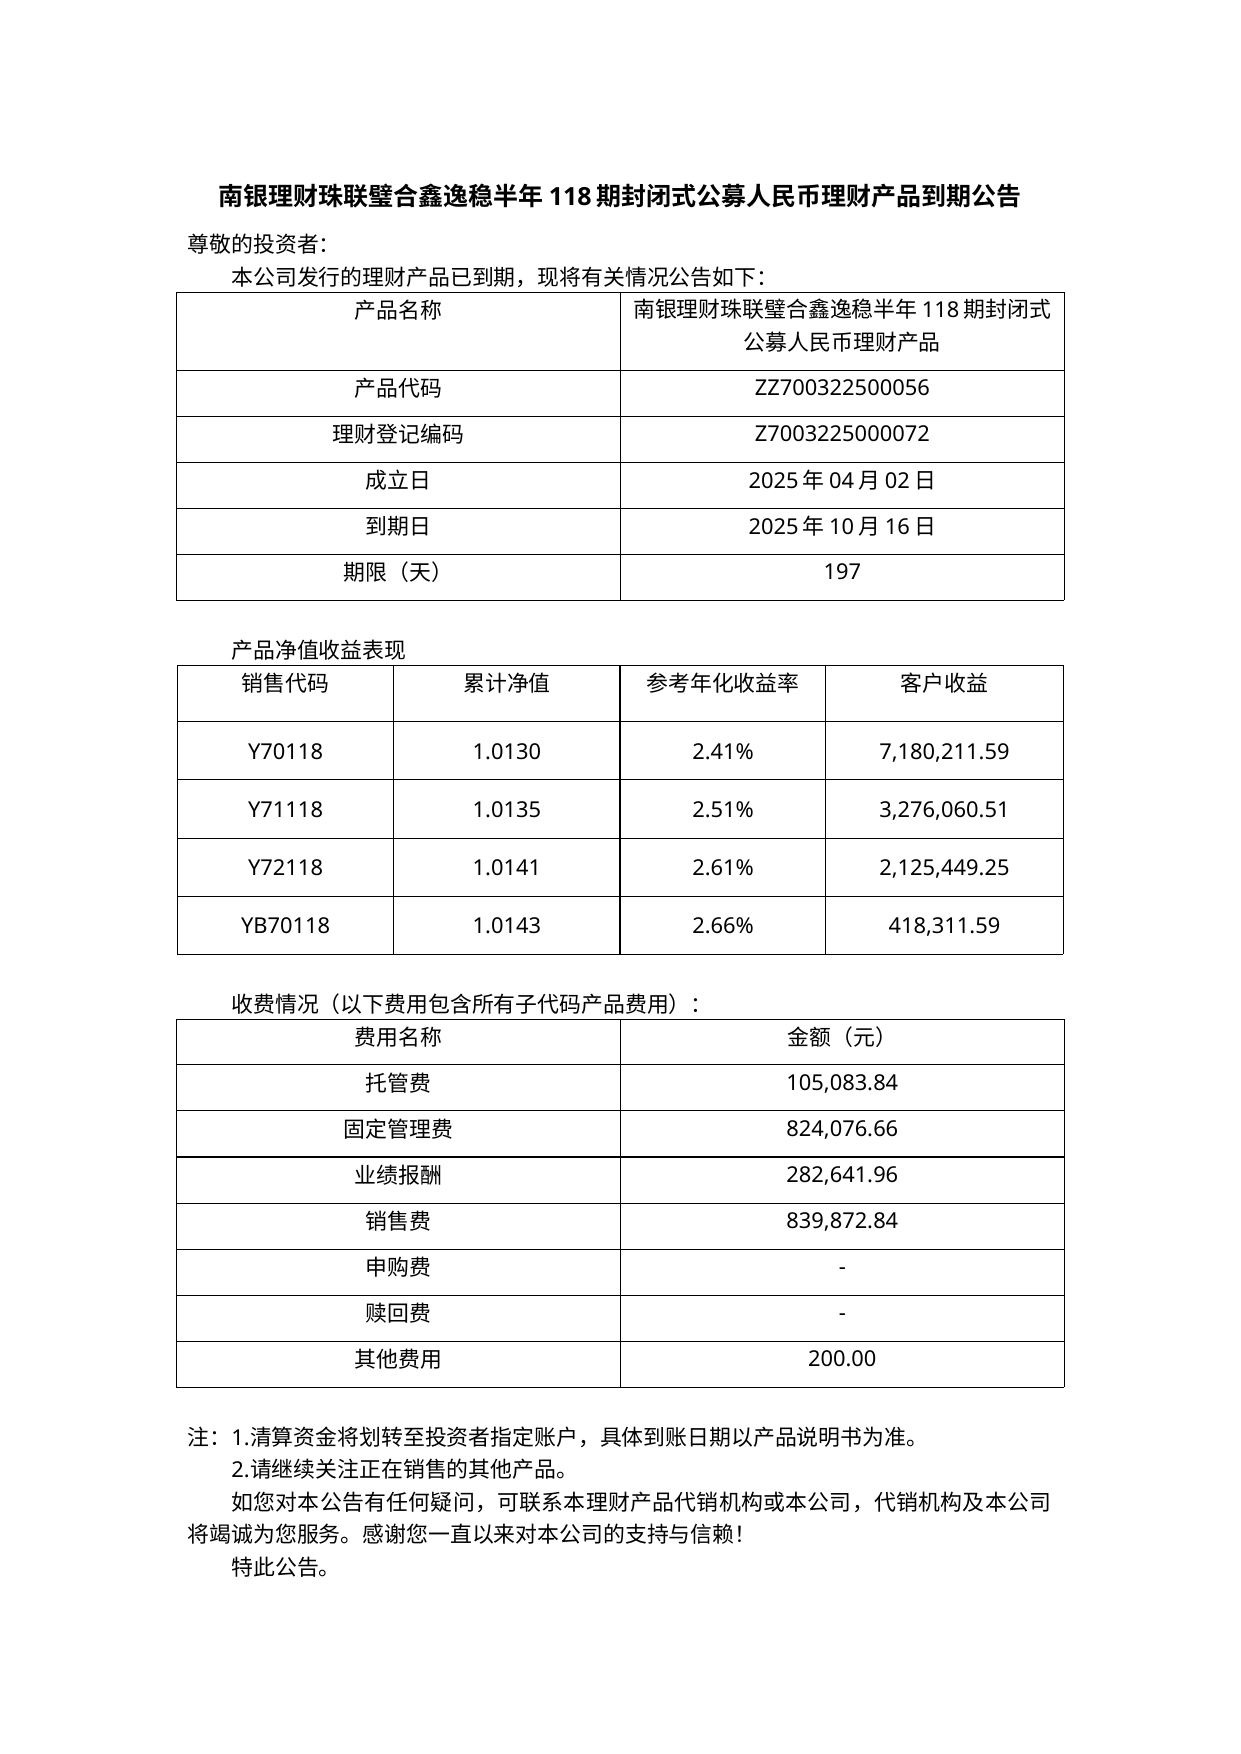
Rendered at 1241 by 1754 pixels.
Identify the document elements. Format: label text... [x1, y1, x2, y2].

table_header 销售代码 [178, 666, 393, 721]
table_cell 理财登记编码 [177, 417, 620, 462]
text 南银理财珠联璧合鑫逸稳半年118期封闭式公募人民币理财产品到期公告 [187, 162, 1053, 227]
text 如您对本公告有任何疑问，可联系本理财产品代销机构或本公司，代销机构及本公司将竭诚为您服务。感谢您一直以来对本公司的支持与信赖！ [187, 1484, 1053, 1549]
table_cell 282,641.96 [621, 1158, 1064, 1202]
table_cell 1.0130 [394, 722, 619, 779]
text 产品净值收益表现 [187, 633, 1053, 665]
table_cell 1.0135 [394, 780, 619, 837]
table_cell 其他费用 [177, 1342, 620, 1387]
table_cell Y71118 [178, 780, 393, 837]
table_header 费用名称 [177, 1020, 620, 1064]
table_cell 固定管理费 [177, 1111, 620, 1156]
table_cell 申购费 [177, 1250, 620, 1294]
table_header 产品名称 [177, 293, 620, 370]
table_cell 418,311.59 [826, 897, 1063, 954]
text 2.请继续关注正在销售的其他产品。 [187, 1452, 1053, 1484]
table_cell - [621, 1296, 1064, 1341]
table_cell 销售费 [177, 1204, 620, 1248]
table_cell ZZ700322500056 [621, 371, 1064, 416]
table_cell 105,083.84 [621, 1065, 1064, 1110]
table_header 金额（元） [621, 1020, 1064, 1064]
table_cell 839,872.84 [621, 1204, 1064, 1248]
table_cell Z7003225000072 [621, 417, 1064, 462]
table_header 南银理财珠联璧合鑫逸稳半年118期封闭式公募人民币理财产品 [621, 293, 1064, 370]
table_cell 2.51% [621, 780, 825, 837]
table_cell Y72118 [178, 839, 393, 896]
table_cell 3,276,060.51 [826, 780, 1063, 837]
table_header 客户收益 [826, 666, 1063, 721]
text 收费情况（以下费用包含所有子代码产品费用）： [187, 987, 1053, 1019]
table_cell 2.61% [621, 839, 825, 896]
text 特此公告。 [187, 1549, 1053, 1582]
table_cell 产品代码 [177, 371, 620, 416]
table_cell 2.66% [621, 897, 825, 954]
table_cell 2.41% [621, 722, 825, 779]
table_header 参考年化收益率 [621, 666, 825, 721]
table_cell 2,125,449.25 [826, 839, 1063, 896]
table_cell 200.00 [621, 1342, 1064, 1387]
table_cell 期限（天） [177, 555, 620, 600]
table_cell 赎回费 [177, 1296, 620, 1341]
table_cell 2025年10月16日 [621, 509, 1064, 554]
table_cell - [621, 1250, 1064, 1294]
table_cell 到期日 [177, 509, 620, 554]
table_cell 1.0143 [394, 897, 619, 954]
text 本公司发行的理财产品已到期，现将有关情况公告如下： [187, 259, 1053, 292]
table_cell 197 [621, 555, 1064, 600]
text 注：1.清算资金将划转至投资者指定账户，具体到账日期以产品说明书为准。 [187, 1419, 1053, 1452]
table_cell 2025年04月02日 [621, 463, 1064, 508]
table_header 累计净值 [394, 666, 619, 721]
table_cell 成立日 [177, 463, 620, 508]
table_cell YB70118 [178, 897, 393, 954]
table_cell 托管费 [177, 1065, 620, 1110]
table_cell 7,180,211.59 [826, 722, 1063, 779]
text 尊敬的投资者： [187, 227, 1053, 259]
table_cell Y70118 [178, 722, 393, 779]
table_cell 业绩报酬 [177, 1158, 620, 1202]
table_cell 1.0141 [394, 839, 619, 896]
table_cell 824,076.66 [621, 1111, 1064, 1156]
